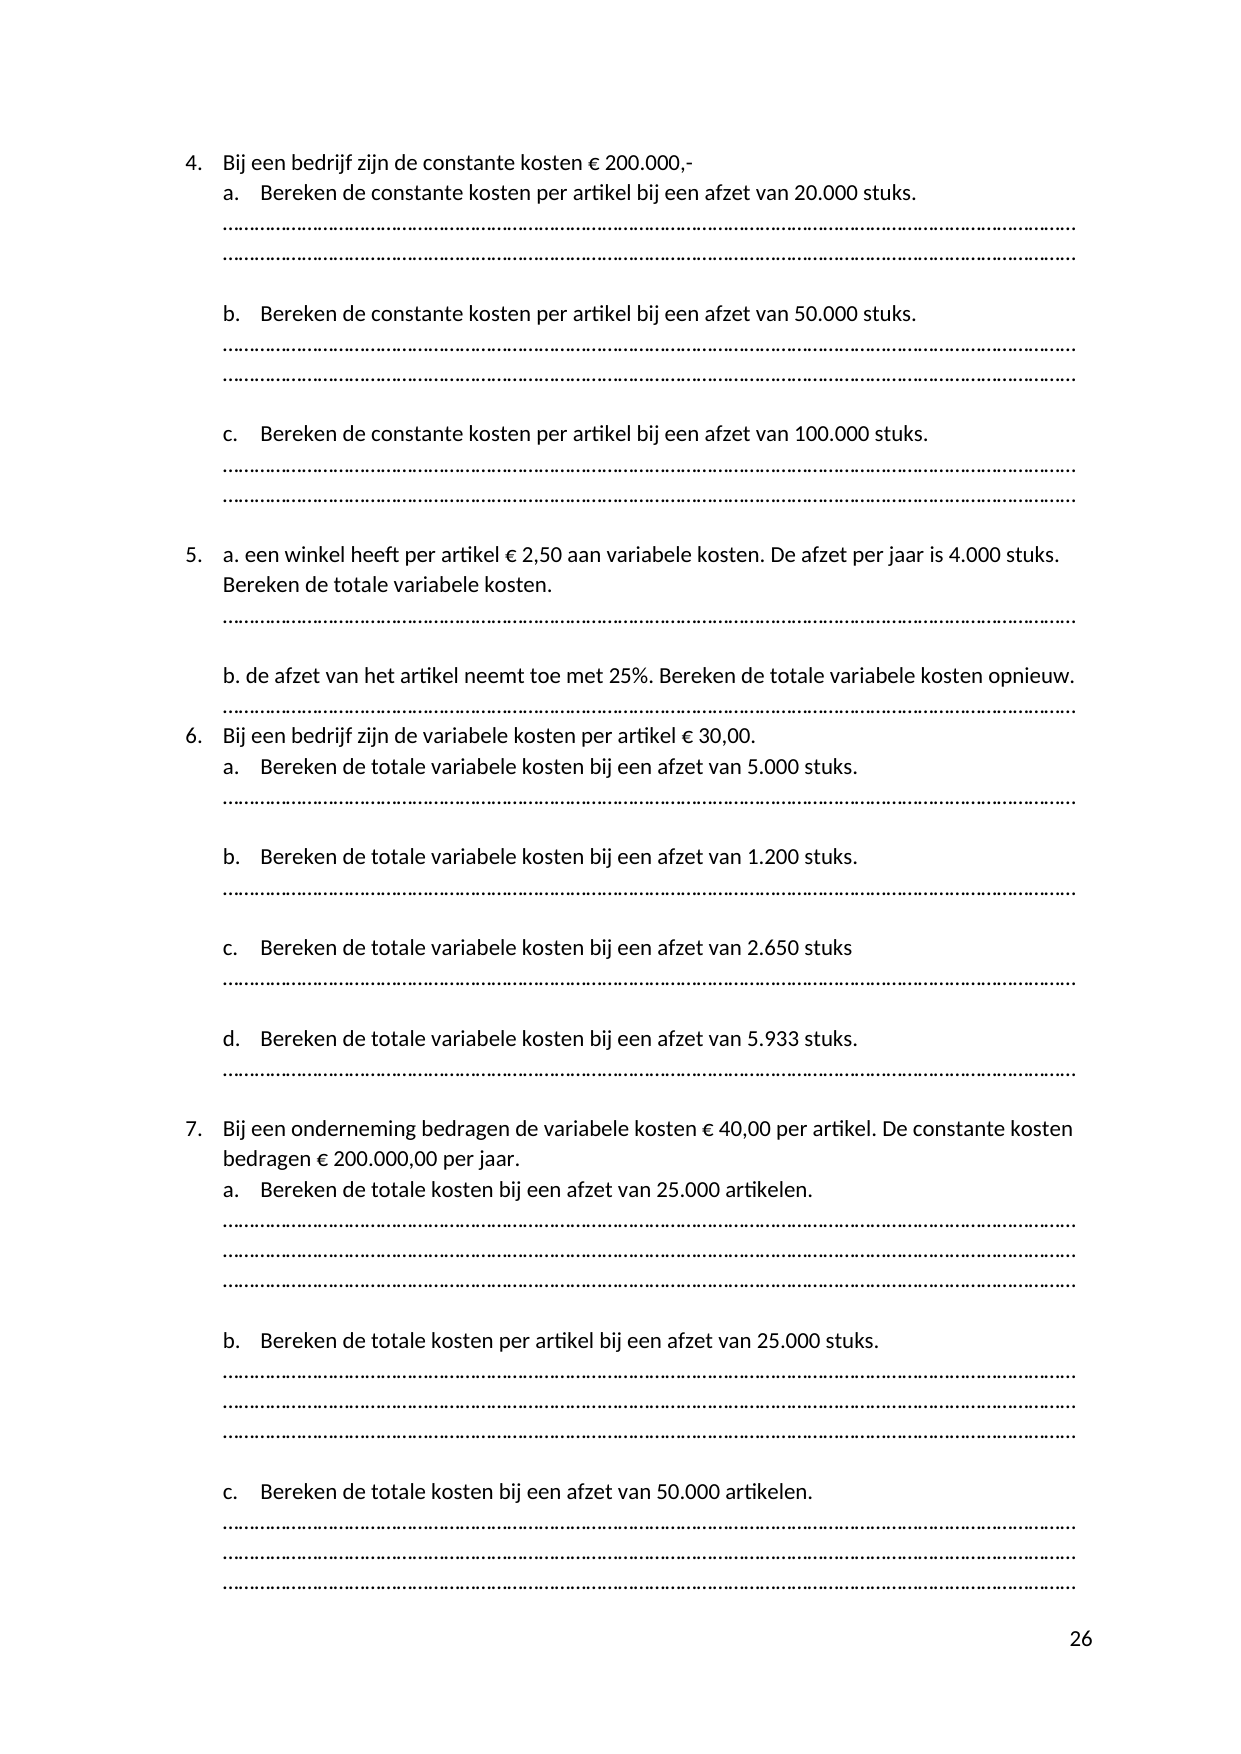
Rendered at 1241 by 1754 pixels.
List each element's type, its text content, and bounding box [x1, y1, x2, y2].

text ……………………………………………………………………………………………………………………………………………… [223, 963, 1092, 991]
text ……………………………………………………………………………………………………………………………………………… [223, 1054, 1092, 1082]
list Bereken de totale kosten bij een afzet van 50.000 artikelen. [223, 1477, 1092, 1505]
text ……………………………………………………………………………………………………………………………………………… [223, 1265, 1092, 1293]
list Bereken de totale variabele kosten bij een afzet van 2.650 stuks [223, 933, 1092, 961]
text ……………………………………………………………………………………………………………………………………………… [223, 782, 1092, 810]
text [223, 1567, 1092, 1596]
list b. de afzet van het artikel neemt toe met 25%. Bereken de totale variabele kosten opnieuw. [223, 661, 1092, 689]
list Bereken de constante kosten per artikel bij een afzet van 100.000 stuks. [223, 419, 1092, 448]
text ……………………………………………………………………………………………………………………………………………… [223, 873, 1092, 901]
list Bereken de totale variabele kosten bij een afzet van 5.000 stuks. [223, 752, 1092, 780]
text ……………………………………………………………………………………………………………………………………………… [223, 1205, 1092, 1233]
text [223, 1507, 1092, 1535]
list Bij een onderneming bedragen de variabele kosten € 40,00 per artikel. De constante kosten bedragen € 200.000,00 per jaar. [185, 1114, 1092, 1173]
list ……………………………………………………………………………………………………………………………………………… [223, 601, 1092, 629]
text ……………………………………………………………………………………………………………………………………………… [223, 691, 1092, 719]
text ……………………………………………………………………………………………………………………………………………… [223, 1356, 1092, 1384]
text ……………………………………………………………………………………………………………………………………………………………………………………………………………………………………………………………………………………………… [223, 450, 1092, 508]
list Bereken de totale kosten bij een afzet van 25.000 artikelen. [223, 1175, 1092, 1203]
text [223, 1537, 1092, 1565]
text ……………………………………………………………………………………………………………………………………………… [223, 1235, 1092, 1263]
list Bereken de constante kosten per artikel bij een afzet van 50.000 stuks. [223, 299, 1092, 327]
text ……………………………………………………………………………………………………………………………………………………………………………………………………………………………………………………………………………………………… [223, 329, 1092, 387]
list Bij een bedrijf zijn de constante kosten € 200.000,- [185, 148, 1092, 176]
list Bereken de constante kosten per artikel bij een afzet van 20.000 stuks. [223, 178, 1092, 206]
list a. een winkel heeft per artikel € 2,50 aan variabele kosten. De afzet per jaar is 4.000 stuks. Bereken de totale variabele kosten. [185, 540, 1092, 599]
list Bereken de totale kosten per artikel bij een afzet van 25.000 stuks. [223, 1326, 1092, 1354]
list Bereken de totale variabele kosten bij een afzet van 5.933 stuks. [223, 1024, 1092, 1052]
text ……………………………………………………………………………………………………………………………………………… [223, 1416, 1092, 1444]
list Bij een bedrijf zijn de variabele kosten per artikel € 30,00. [185, 722, 1092, 750]
list Bereken de totale variabele kosten bij een afzet van 1.200 stuks. [223, 842, 1092, 871]
text ……………………………………………………………………………………………………………………………………………… [223, 1386, 1092, 1414]
text ……………………………………………………………………………………………………………………………………………………………………………………………………………………………………………………………………………………………… [223, 208, 1092, 266]
